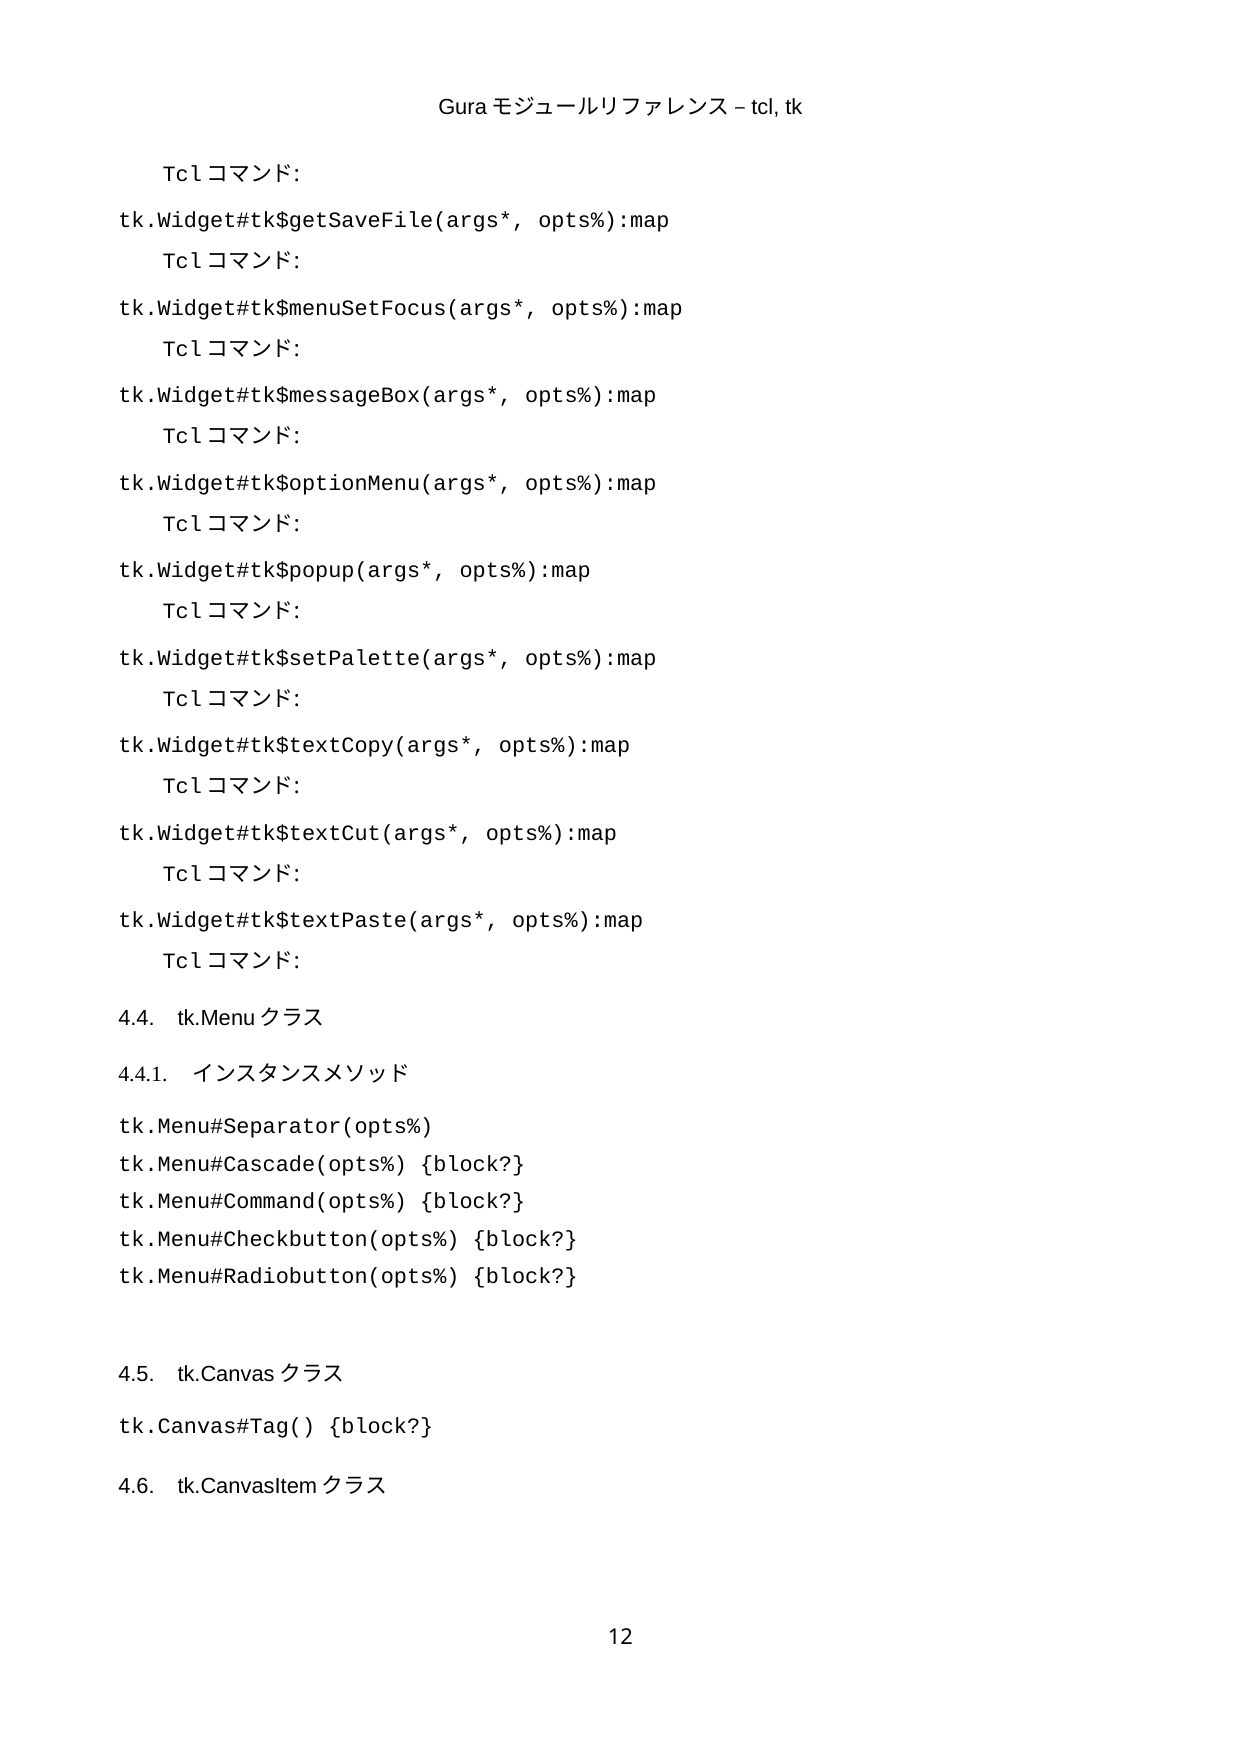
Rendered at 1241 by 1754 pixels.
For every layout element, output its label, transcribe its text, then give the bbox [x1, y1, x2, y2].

text tk.Canvas#Tag() {block?} [118, 1409, 1122, 1447]
text tk.Canvasクラス [118, 1353, 1122, 1391]
text tk.Menu#Radiobutton(opts%) {block?} [118, 1259, 1122, 1297]
text tk.Widget#tk$setPalette(args*, opts%):map Tclコマンド: [118, 641, 1122, 716]
text tk.Widget#tk$textPaste(args*, opts%):map Tclコマンド: [118, 903, 1122, 978]
text tk.Menu#Checkbutton(opts%) {block?} [118, 1222, 1122, 1259]
text tk.Menu#Command(opts%) {block?} [118, 1184, 1122, 1222]
text tk.Widget#tk$menuSetFocus(args*, opts%):map Tclコマンド: [118, 291, 1122, 366]
text tk.Widget#tk$optionMenu(args*, opts%):map Tclコマンド: [118, 466, 1122, 541]
text tk.Widget#tk$popup(args*, opts%):map Tclコマンド: [118, 553, 1122, 628]
text tk.Widget#tk$messageBox(args*, opts%):map Tclコマンド: [118, 378, 1122, 453]
text tk.Widget#tk$textCopy(args*, opts%):map Tclコマンド: [118, 728, 1122, 803]
text tk.Menu#Cascade(opts%) {block?} [118, 1147, 1122, 1184]
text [118, 153, 1122, 191]
text tk.Widget#tk$textCut(args*, opts%):map Tclコマンド: [118, 816, 1122, 891]
text tk.Widget#tk$getSaveFile(args*, opts%):map Tclコマンド: [118, 203, 1122, 278]
text tk.CanvasItemクラス [118, 1466, 1122, 1503]
text tk.Menu#Separator(opts%) [118, 1109, 1122, 1147]
subtitle インスタンスメソッド [118, 1053, 1122, 1091]
text tk.Menuクラス [118, 997, 1122, 1034]
